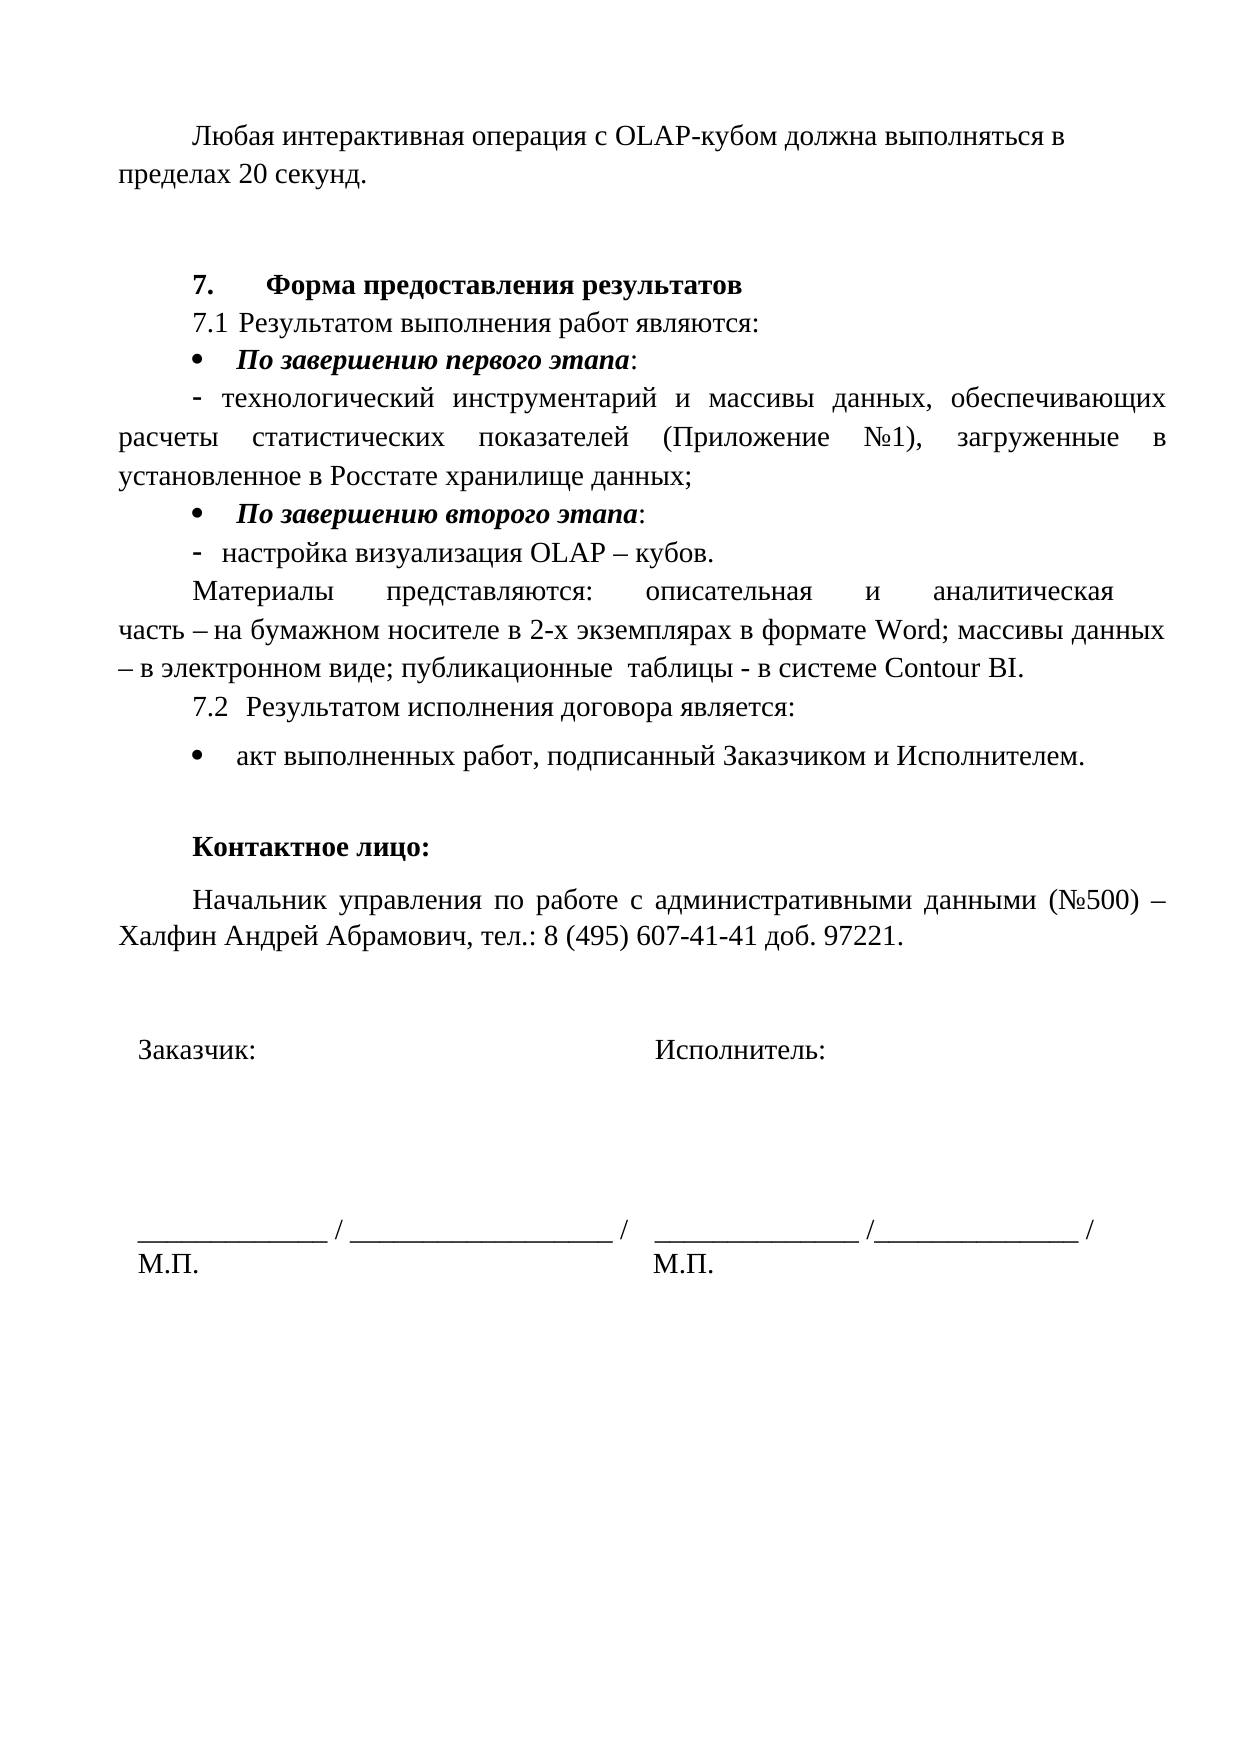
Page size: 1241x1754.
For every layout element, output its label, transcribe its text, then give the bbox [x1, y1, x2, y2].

list акт выполненных работ, подписанный Заказчиком и Исполнителем. [192, 738, 1167, 771]
text Контактное лицо: [118, 829, 1167, 863]
text Начальник управления по работе с административными данными (№500) – Халфин Андрей Абрамович, тел.: 8 (495) 607-41-41 доб. 97221. [118, 882, 1167, 952]
list технологический инструментарий и массивы данных, обеспечивающих расчеты статистических показателей (Приложение №1), загруженные в установленное в Росстате хранилище данных; [118, 380, 1167, 491]
text Любая интерактивная операция с OLAP-кубом должна выполняться в пределах 20 секунд. [118, 118, 1167, 190]
list Результатом исполнения договора является: [192, 689, 1167, 723]
list настройка визуализация OLAP – кубов. [118, 535, 1167, 568]
table_header Заказчик: _____________ / __________________ / М.П. [129, 1024, 644, 1340]
text Материалы представляются: описательная и аналитическая часть – на бумажном носителе в 2-х экземплярах в формате Word; массивы данных – в электронном виде; публикационные таблицы - в системе Contour BI. [118, 573, 1167, 684]
list По завершению первого этапа: [192, 342, 1167, 375]
list По завершению второго этапа: [192, 496, 1167, 530]
text 7. Форма предоставления результатов [118, 267, 1167, 301]
table_header Исполнитель: ______________ /______________ / М.П. [644, 1024, 1159, 1340]
list Результатом выполнения работ являются: [192, 306, 1167, 339]
